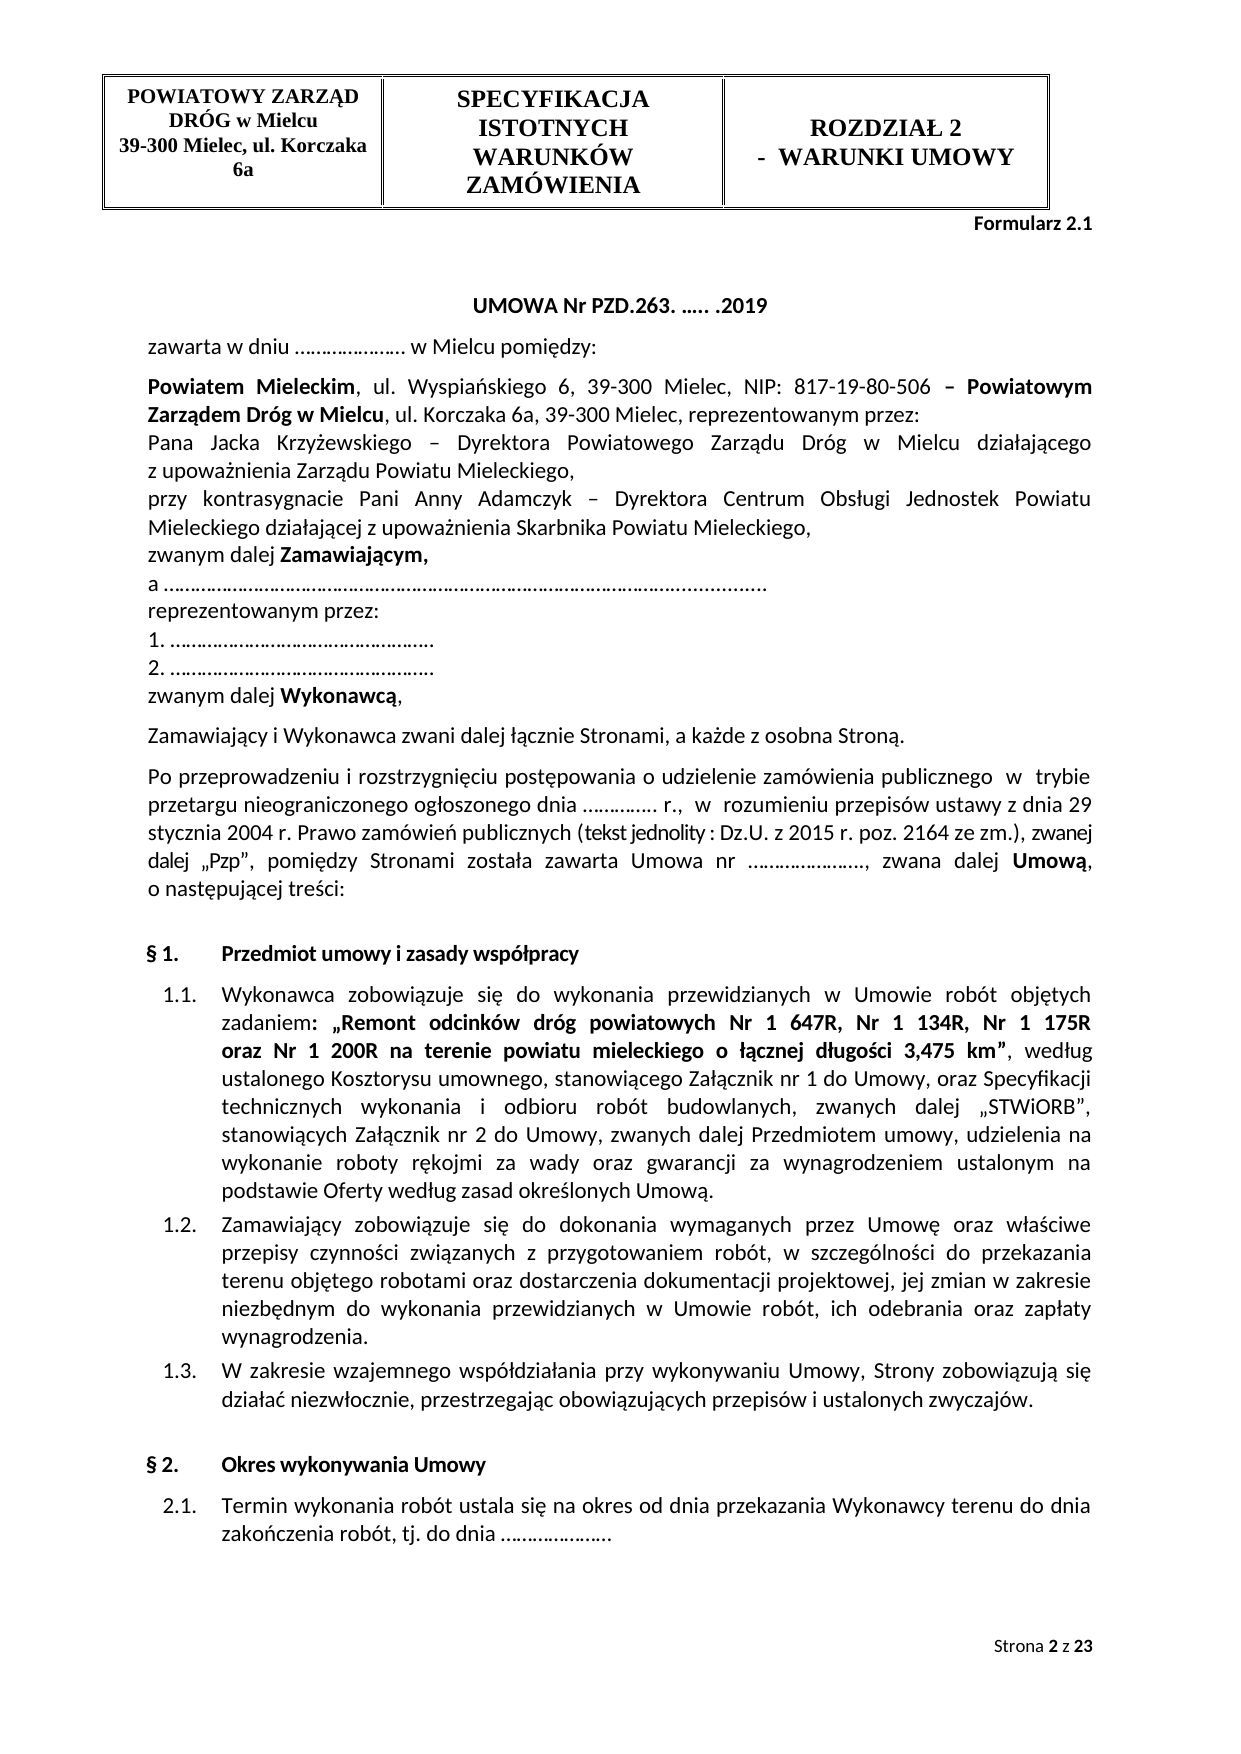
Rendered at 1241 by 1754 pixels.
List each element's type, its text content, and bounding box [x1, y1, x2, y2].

subtitle Przedmiot umowy i zasady współpracy [162, 939, 1093, 967]
text zwanym dalej Wykonawcą, [148, 681, 1093, 709]
text Pana Jacka Krzyżewskiego – Dyrektora Powiatowego Zarządu Dróg w Mielcu działającego z upoważnienia Zarządu Powiatu Mieleckiego, [148, 428, 1093, 484]
subtitle W zakresie wzajemnego współdziałania przy wykonywaniu Umowy, Strony zobowiązują się działać niezwłocznie, przestrzegając obowiązujących przepisów i ustalonych zwyczajów. [162, 1357, 1093, 1413]
text a ……………………………………………………………………………………................. [148, 569, 1093, 597]
subtitle Wykonawca zobowiązuje się do wykonania przewidzianych w Umowie robót objętych zadaniem: „Remont odcinków dróg powiatowych Nr 1 647R, Nr 1 134R, Nr 1 175R oraz Nr 1 200R na terenie powiatu mieleckiego o łącznej długości 3,475 km”, według ustalonego Kosztorysu umownego, stanowiącego Załącznik nr 1 do Umowy, oraz Specyfikacji technicznych wykonania i odbioru robót budowlanych, zwanych dalej „STWiORB”, stanowiących Załącznik nr 2 do Umowy, zwanych dalej Przedmiotem umowy, udzielenia na wykonanie roboty rękojmi za wady oraz gwarancji za wynagrodzeniem ustalonym na podstawie Oferty według zasad określonych Umową. [162, 980, 1093, 1204]
subtitle Termin wykonania robót ustala się na okres od dnia przekazania Wykonawcy terenu do dnia zakończenia robót, tj. do dnia ………………… [162, 1491, 1093, 1547]
text Powiatem Mieleckim, ul. Wyspiańskiego 6, 39-300 Mielec, NIP: 817-19-80-506 – Powiatowym Zarządem Dróg w Mielcu, ul. Korczaka 6a, 39-300 Mielec, reprezentowanym przez: [148, 372, 1093, 428]
text Po przeprowadzeniu i rozstrzygnięciu postępowania o udzielenie zamówienia publicznego w trybie przetargu nieograniczonego ogłoszonego dnia ………….. r., w rozumieniu przepisów ustawy z dnia 29 stycznia 2004 r. Prawo zamówień publicznych (tekst jednolity : Dz.U. z 2015 r. poz. 2164 ze zm.), zwanej dalej „Pzp”, pomiędzy Stronami została zawarta Umowa nr …………………., zwana dalej Umową, o następującej treści: [148, 762, 1093, 902]
subtitle Okres wykonywania Umowy [162, 1450, 1093, 1478]
text 2. ………………………………………….. [148, 653, 1093, 681]
text UMOWA Nr PZD.263. ….. .2019 [148, 291, 1093, 319]
text Zamawiający i Wykonawca zwani dalej łącznie Stronami, a każde z osobna Stroną. [148, 721, 1093, 749]
text przy kontrasygnacie Pani Anny Adamczyk – Dyrektora Centrum Obsługi Jednostek Powiatu Mieleckiego działającej z upoważnienia Skarbnika Powiatu Mieleckiego, [148, 484, 1093, 541]
text zwanym dalej Zamawiającym, [148, 541, 1093, 569]
subtitle Zamawiający zobowiązuje się do dokonania wymaganych przez Umowę oraz właściwe przepisy czynności związanych z przygotowaniem robót, w szczególności do przekazania terenu objętego robotami oraz dostarczenia dokumentacji projektowej, jej zmian w zakresie niezbędnym do wykonania przewidzianych w Umowie robót, ich odebrania oraz zapłaty wynagrodzenia. [162, 1210, 1093, 1350]
text reprezentowanym przez: [148, 597, 1093, 625]
text 1. ………………………………………….. [148, 625, 1093, 653]
text zawarta w dniu ………………… w Mielcu pomiędzy: [148, 332, 1093, 360]
